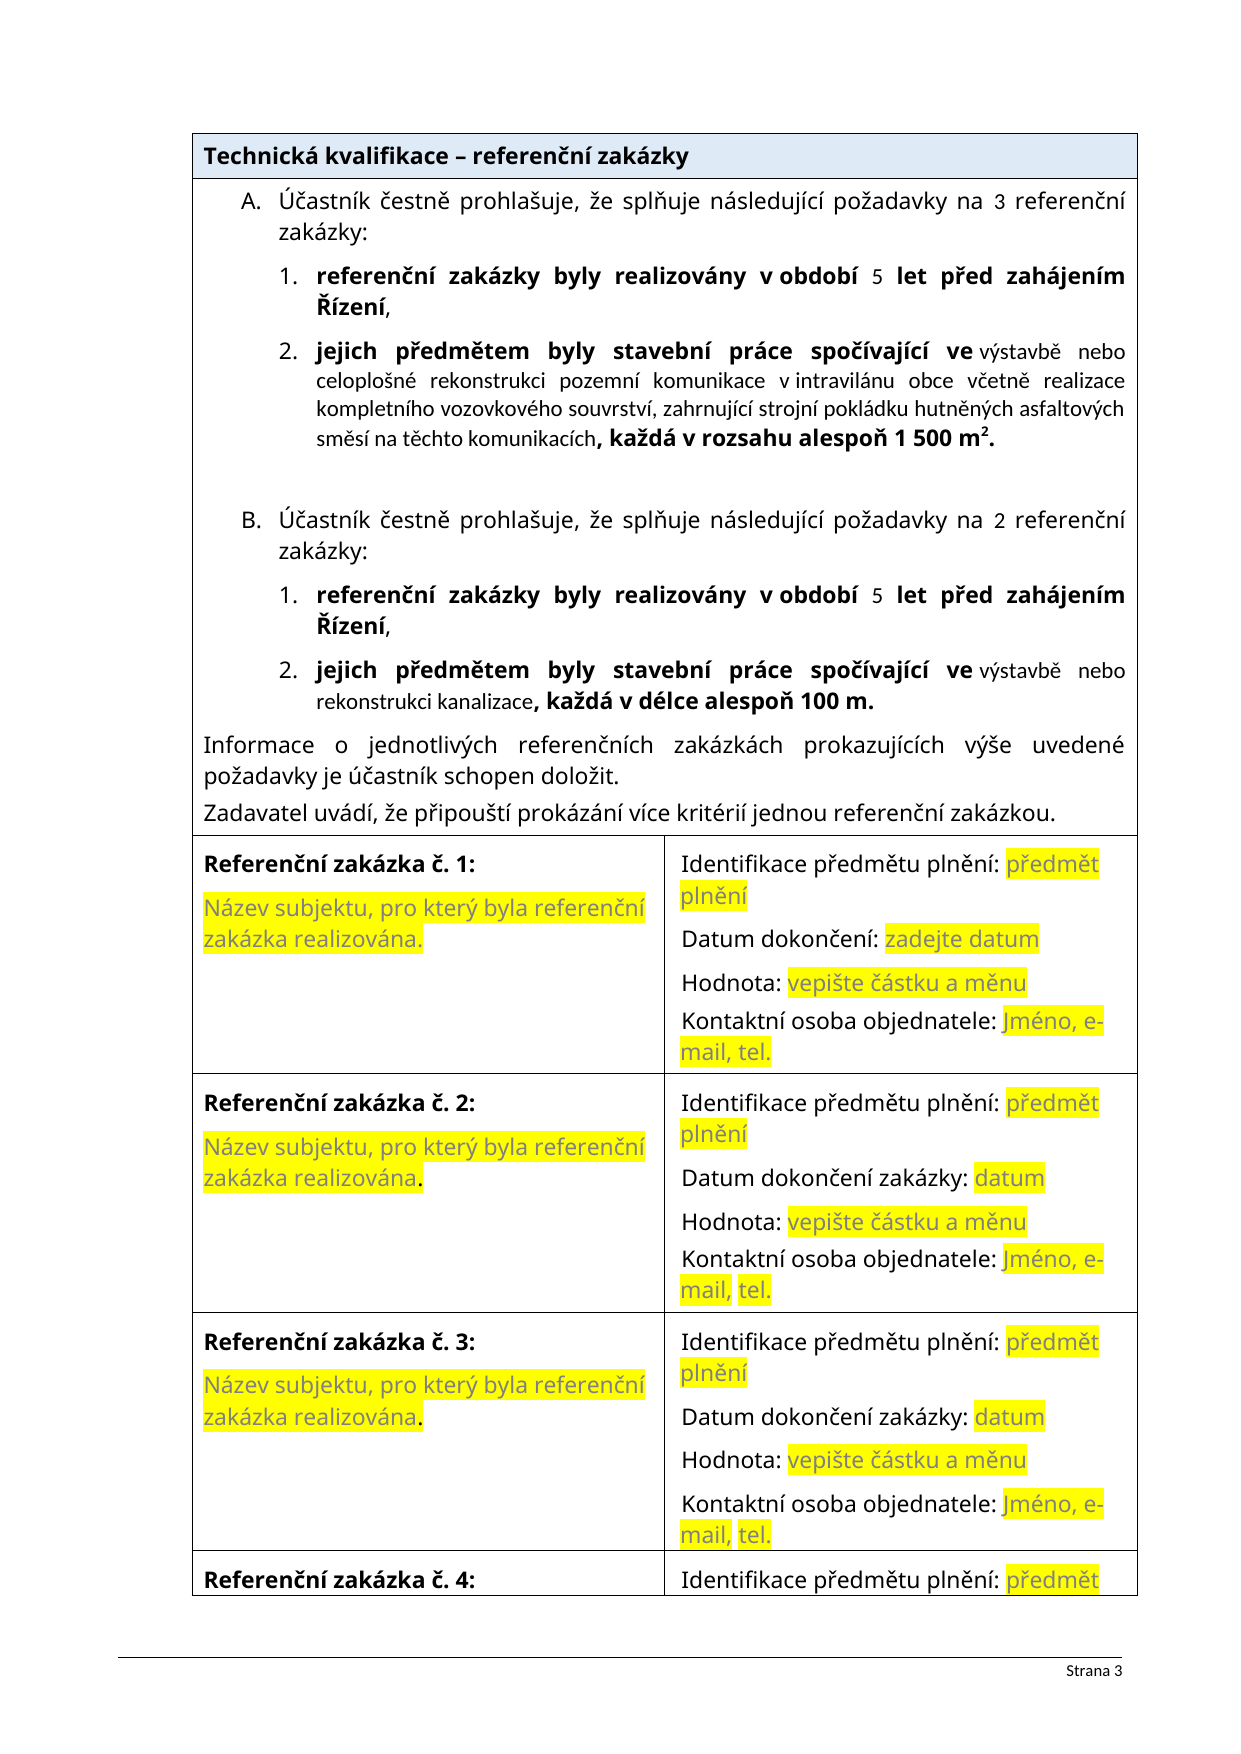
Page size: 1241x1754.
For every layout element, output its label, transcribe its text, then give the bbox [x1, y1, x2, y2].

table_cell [665, 1551, 1137, 1595]
table_cell Referenční zakázka č. 3: [193, 1313, 664, 1550]
table_cell Technická kvalifikace – referenční zakázky [193, 134, 1137, 178]
table_cell Referenční zakázka č. 2: [193, 1074, 664, 1312]
table_cell Účastník čestně prohlašuje, že splňuje následující požadavky na referenční zakázky: referenční zakázky byly realizovány v období let před zahájením Řízení, jejich předmětem byly spočívající ve , každá v rozsahu alespoň 1 500 m2. Účastník čestně prohlašuje, že splňuje následující požadavky na referenční zakázky: referenční zakázky byly realizovány v období let před zahájením Řízení, jejich předmětem byly spočívající ve , každá v délce alespoň 100 m. Informace o jednotlivých referenčních zakázkách prokazujících výše uvedené požadavky je účastník schopen doložit. Zadavatel uvádí, že připouští prokázání více kritérií jednou referenční zakázkou. [193, 179, 1137, 835]
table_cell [193, 1551, 664, 1595]
table_cell Referenční zakázka č. 1: [193, 836, 664, 1073]
table_cell Identifikace předmětu plnění: Datum dokončení zakázky: Hodnota: Kontaktní osoba objednatele: [665, 1074, 1137, 1312]
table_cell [665, 1313, 1137, 1550]
table_cell Identifikace předmětu plnění: Datum dokončení: Hodnota: Kontaktní osoba objednatele: [665, 836, 1137, 1073]
